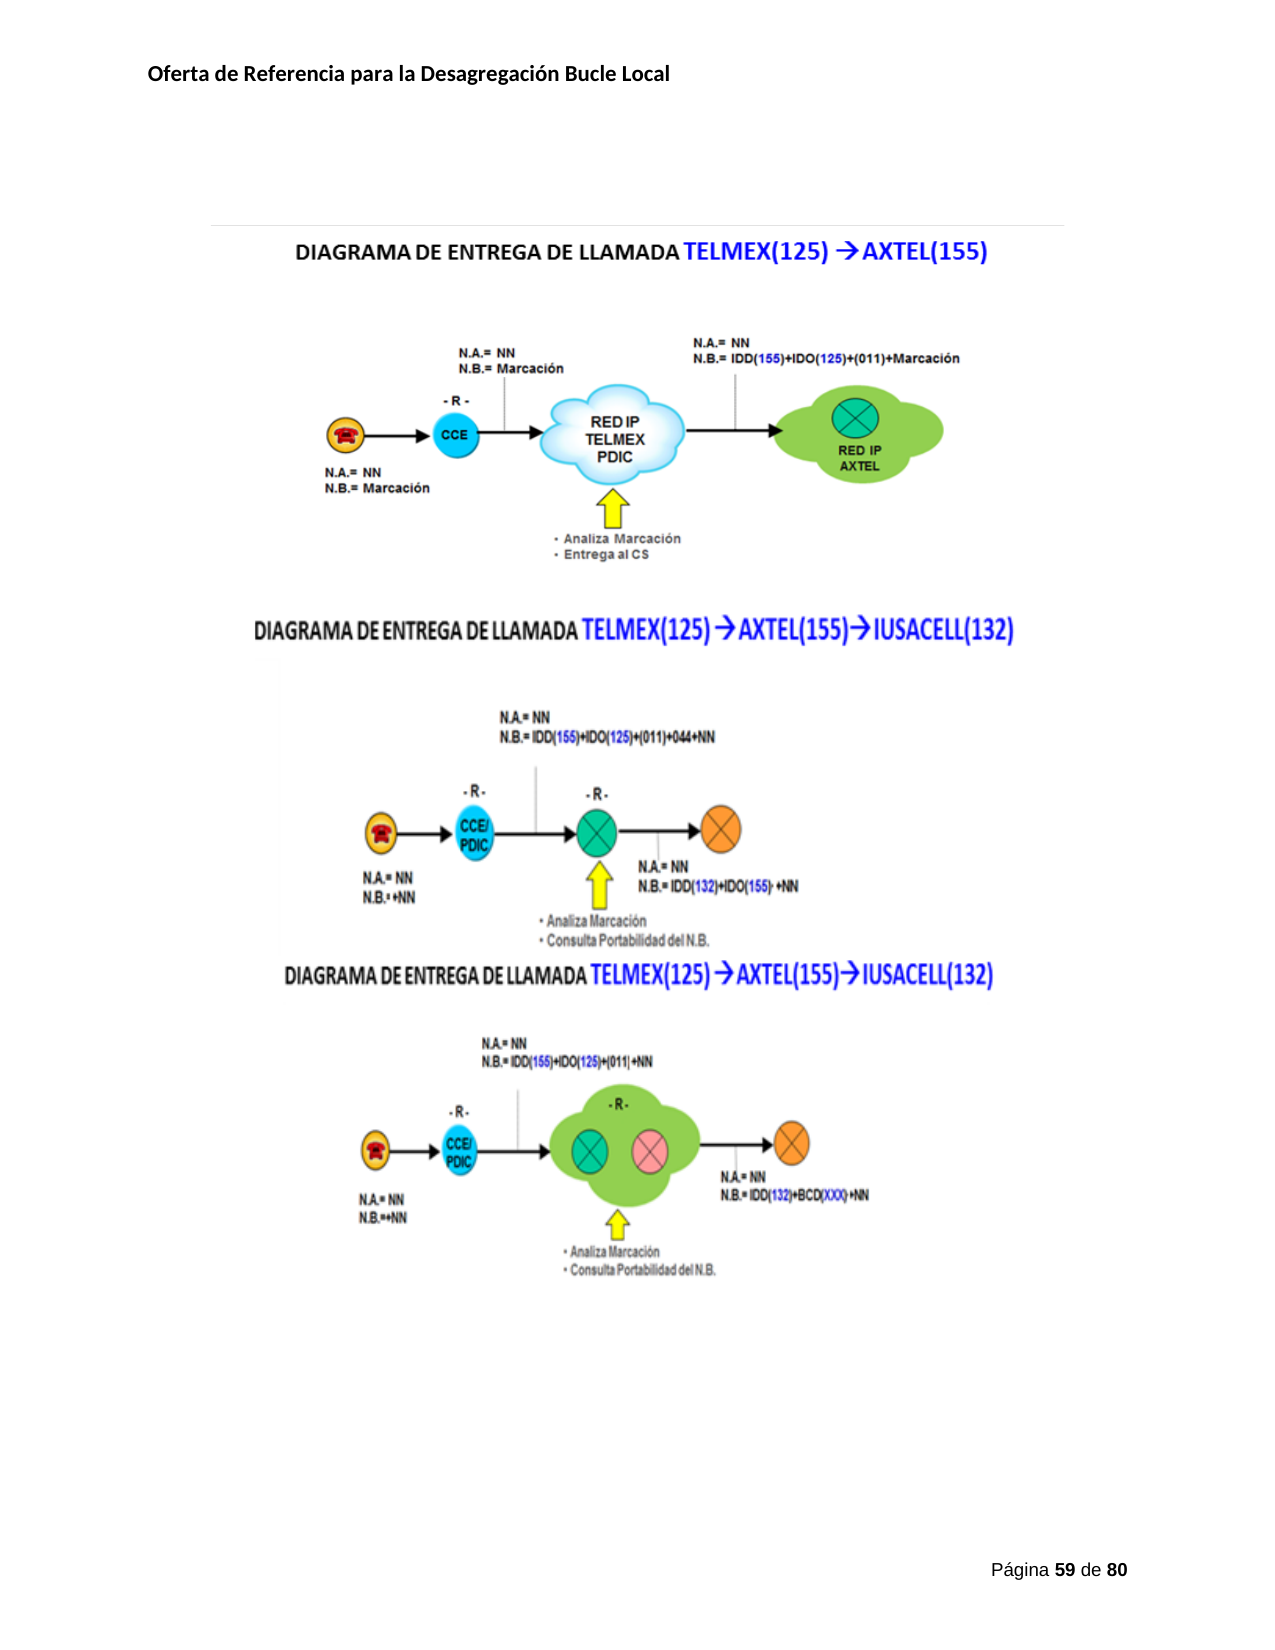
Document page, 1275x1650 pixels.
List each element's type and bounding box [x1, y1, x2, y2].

picture [254, 607, 1021, 956]
picture [210, 224, 1065, 604]
picture [276, 960, 999, 1282]
